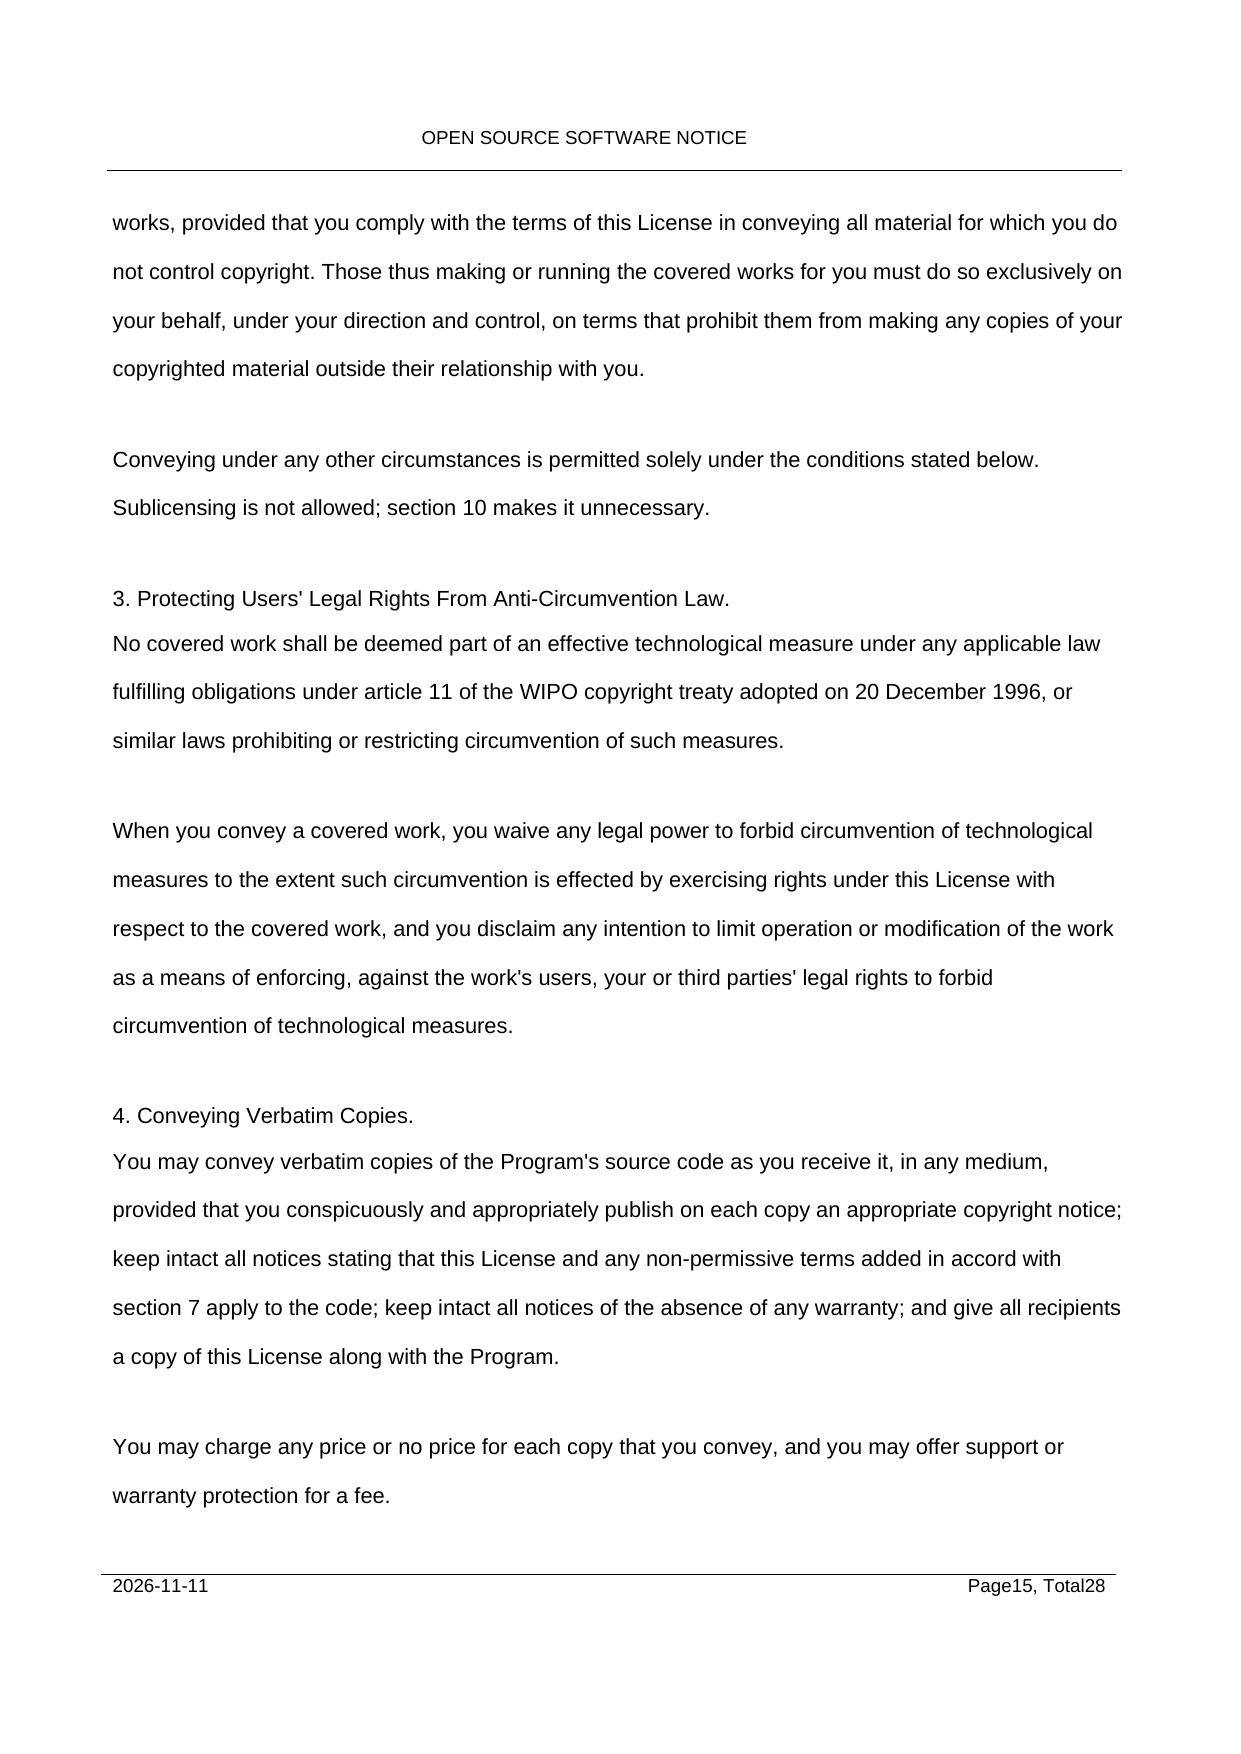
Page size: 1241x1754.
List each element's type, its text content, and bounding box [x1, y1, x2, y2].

text Conveying under any other circumstances is permitted solely under the conditions stated below. Sublicensing is not allowed; section 10 makes it unnecessary. [112, 443, 1128, 524]
text You may convey verbatim copies of the Program's source code as you receive it, in any medium, provided that you conspicuously and appropriately publish on each copy an appropriate copyright notice; keep intact all notices stating that this License and any non-permissive terms added in accord with section 7 apply to the code; keep intact all notices of the absence of any warranty; and give all recipients a copy of this License along with the Program. [112, 1145, 1128, 1372]
text You may charge any price or no price for each copy that you convey, and you may offer support or warranty protection for a fee. [112, 1430, 1128, 1511]
text No covered work shall be deemed part of an effective technological measure under any applicable law fulfilling obligations under article 11 of the WIPO copyright treaty adopted on 20 December 1996, or similar laws prohibiting or restricting circumvention of such measures. [112, 627, 1128, 757]
text 3. Protecting Users' Legal Rights From Anti-Circumvention Law. [112, 582, 1128, 614]
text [112, 206, 1128, 385]
text When you convey a covered work, you waive any legal power to forbid circumvention of technological measures to the extent such circumvention is effected by exercising rights under this License with respect to the covered work, and you disclaim any intention to limit operation or modification of the work as a means of enforcing, against the work's users, your or third parties' legal rights to forbid circumvention of technological measures. [112, 814, 1128, 1042]
text 4. Conveying Verbatim Copies. [112, 1100, 1128, 1132]
